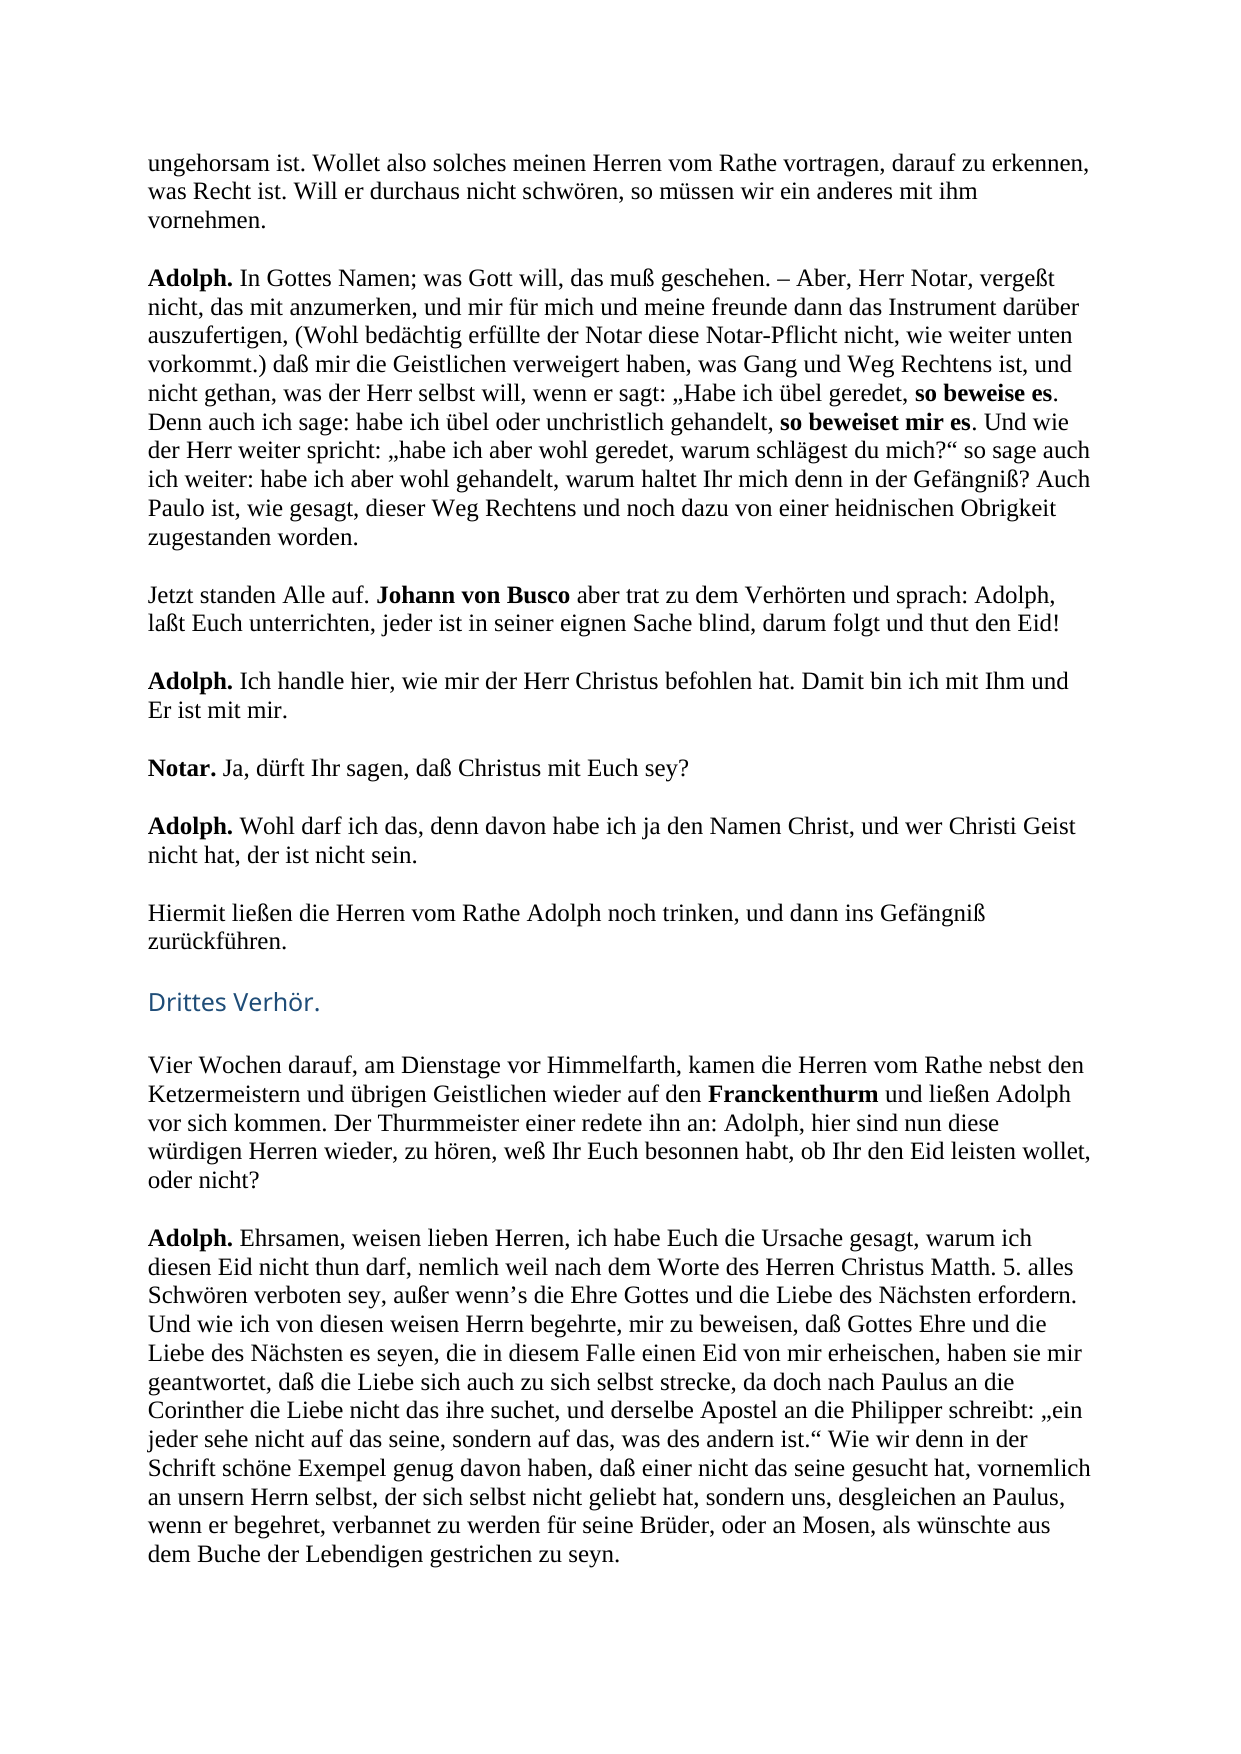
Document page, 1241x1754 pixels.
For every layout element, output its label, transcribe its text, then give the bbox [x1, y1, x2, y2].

subtitle Drittes Verhör. [148, 984, 1093, 1018]
text Hiermit ließen die Herren vom Rathe Adolph noch trinken, und dann ins Gefängniß zurückführen. [148, 898, 1093, 955]
text Adolph. Ehrsamen, weisen lieben Herren, ich habe Euch die Ursache gesagt, warum ich diesen Eid nicht thun darf, nemlich weil nach dem Worte des Herren Christus Matth. 5. alles Schwören verboten sey, außer wenn’s die Ehre Gottes und die Liebe des Nächsten erfordern. Und wie ich von diesen weisen Herrn begehrte, mir zu beweisen, daß Gottes Ehre und die Liebe des Nächsten es seyen, die in diesem Falle einen Eid von mir erheischen, haben sie mir geantwortet, daß die Liebe sich auch zu sich selbst strecke, da doch nach Paulus an die Corinther die Liebe nicht das ihre suchet, und derselbe Apostel an die Philipper schreibt: „ein jeder sehe nicht auf das seine, sondern auf das, was des andern ist.“ Wie wir denn in der Schrift schöne Exempel genug davon haben, daß einer nicht das seine gesucht hat, vornemlich an unsern Herrn selbst, der sich selbst nicht geliebt hat, sondern uns, desgleichen an Paulus, wenn er begehret, verbannet zu werden für seine Brüder, oder an Mosen, als wünschte aus dem Buche der Lebendigen gestrichen zu seyn. [148, 1223, 1093, 1568]
text Jetzt standen Alle auf. Johann von Busco aber trat zu dem Verhörten und sprach: Adolph, laßt Euch unterrichten, jeder ist in seiner eignen Sache blind, darum folgt und thut den Eid! [148, 580, 1093, 637]
text Vier Wochen darauf, am Dienstage vor Himmelfarth, kamen die Herren vom Rathe nebst den Ketzermeistern und übrigen Geistlichen wieder auf den Franckenthurm und ließen Adolph vor sich kommen. Der Thurmmeister einer redete ihn an: Adolph, hier sind nun diese würdigen Herren wieder, zu hören, weß Ihr Euch besonnen habt, ob Ihr den Eid leisten wollet, oder nicht? [148, 1050, 1093, 1194]
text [148, 148, 1093, 234]
text Adolph. In Gottes Namen; was Gott will, das muß geschehen. – Aber, Herr Notar, vergeßt nicht, das mit anzumerken, und mir für mich und meine freunde dann das Instrument darüber auszufertigen, (Wohl bedächtig erfüllte der Notar diese Notar-Pflicht nicht, wie weiter unten vorkommt.) daß mir die Geistlichen verweigert haben, was Gang und Weg Rechtens ist, und nicht gethan, was der Herr selbst will, wenn er sagt: „Habe ich übel geredet, so beweise es. Denn auch ich sage: habe ich übel oder unchristlich gehandelt, so beweiset mir es. Und wie der Herr weiter spricht: „habe ich aber wohl geredet, warum schlägest du mich?“ so sage auch ich weiter: habe ich aber wohl gehandelt, warum haltet Ihr mich denn in der Gefängniß? Auch Paulo ist, wie gesagt, dieser Weg Rechtens und noch dazu von einer heidnischen Obrigkeit zugestanden worden. [148, 263, 1093, 551]
text Adolph. Wohl darf ich das, denn davon habe ich ja den Namen Christ, und wer Christi Geist nicht hat, der ist nicht sein. [148, 811, 1093, 868]
text Notar. Ja, dürft Ihr sagen, daß Christus mit Euch sey? [148, 753, 1093, 782]
text Adolph. Ich handle hier, wie mir der Herr Christus befohlen hat. Damit bin ich mit Ihm und Er ist mit mir. [148, 666, 1093, 724]
